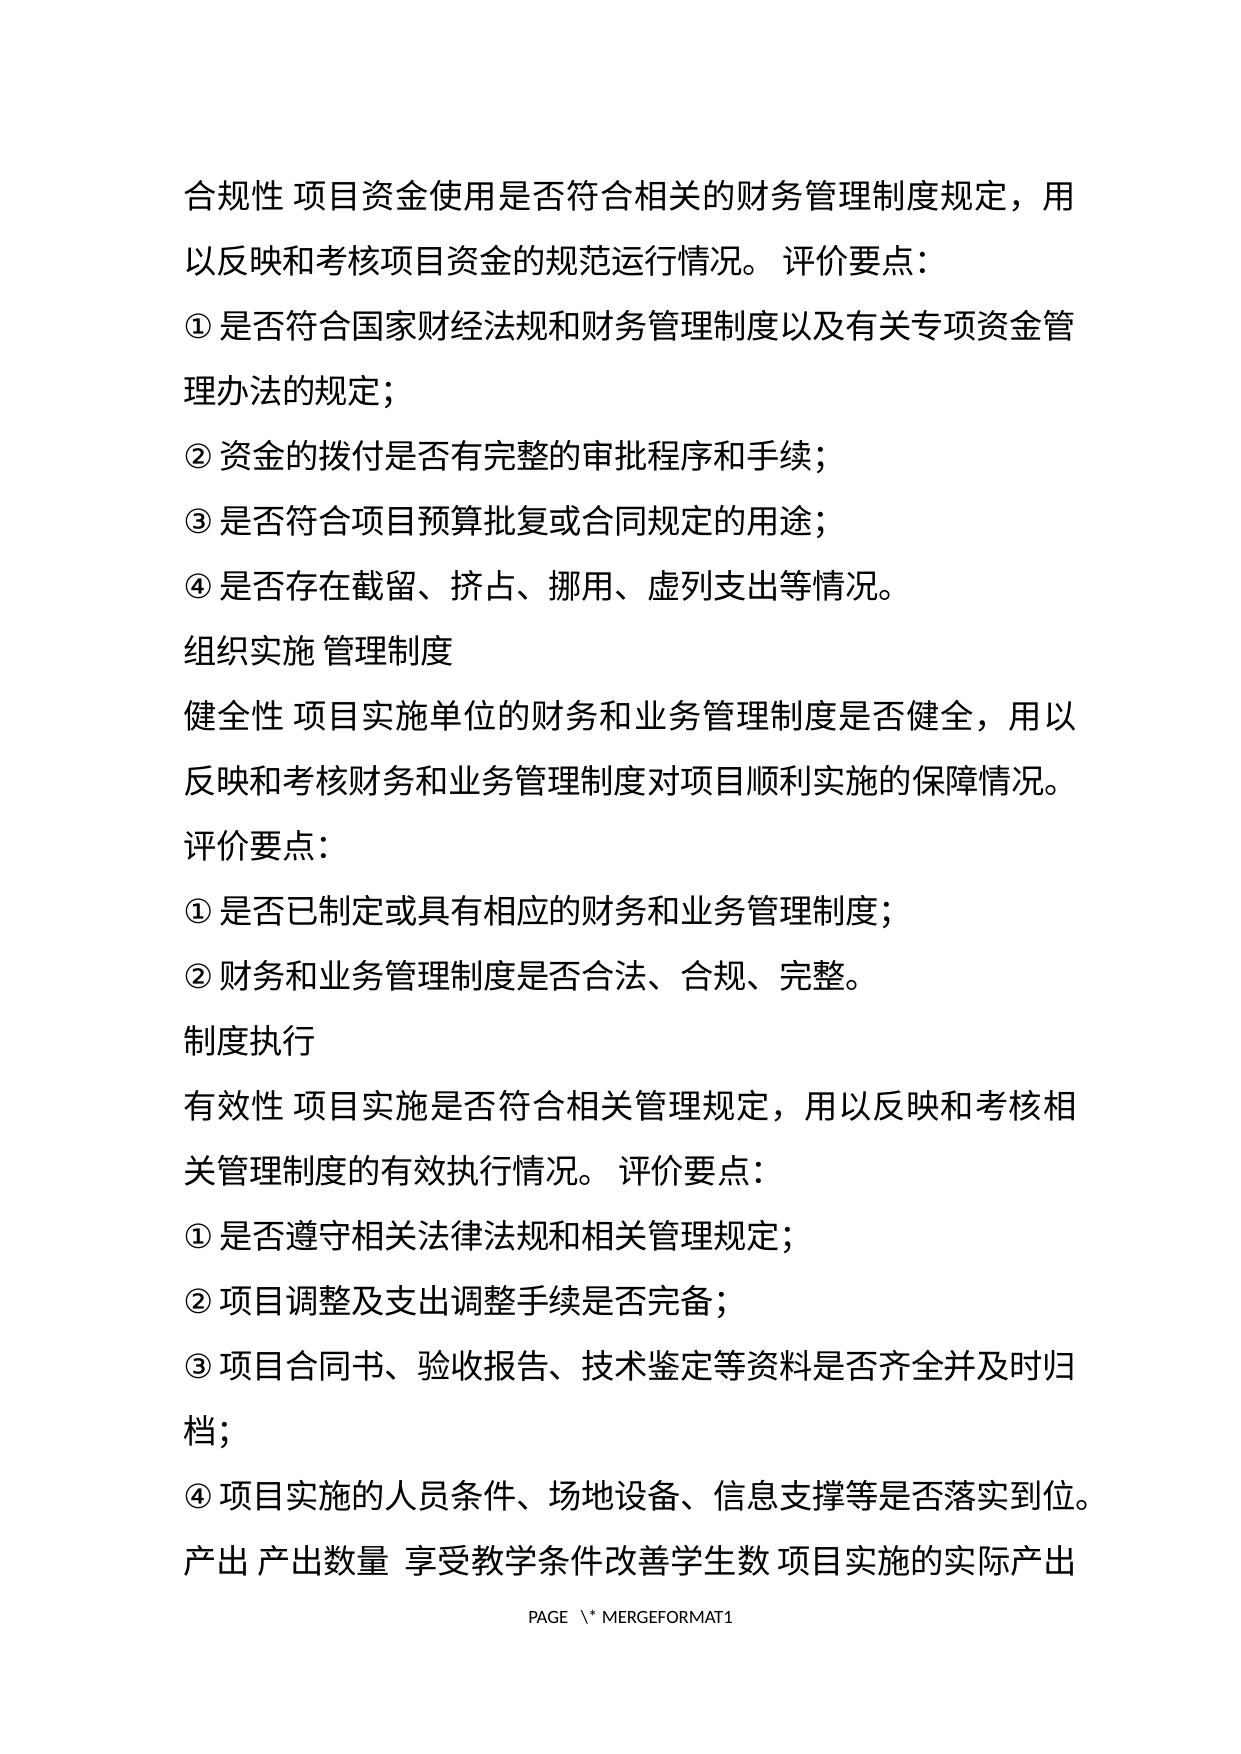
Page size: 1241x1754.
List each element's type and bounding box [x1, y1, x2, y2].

text [183, 162, 1078, 1592]
